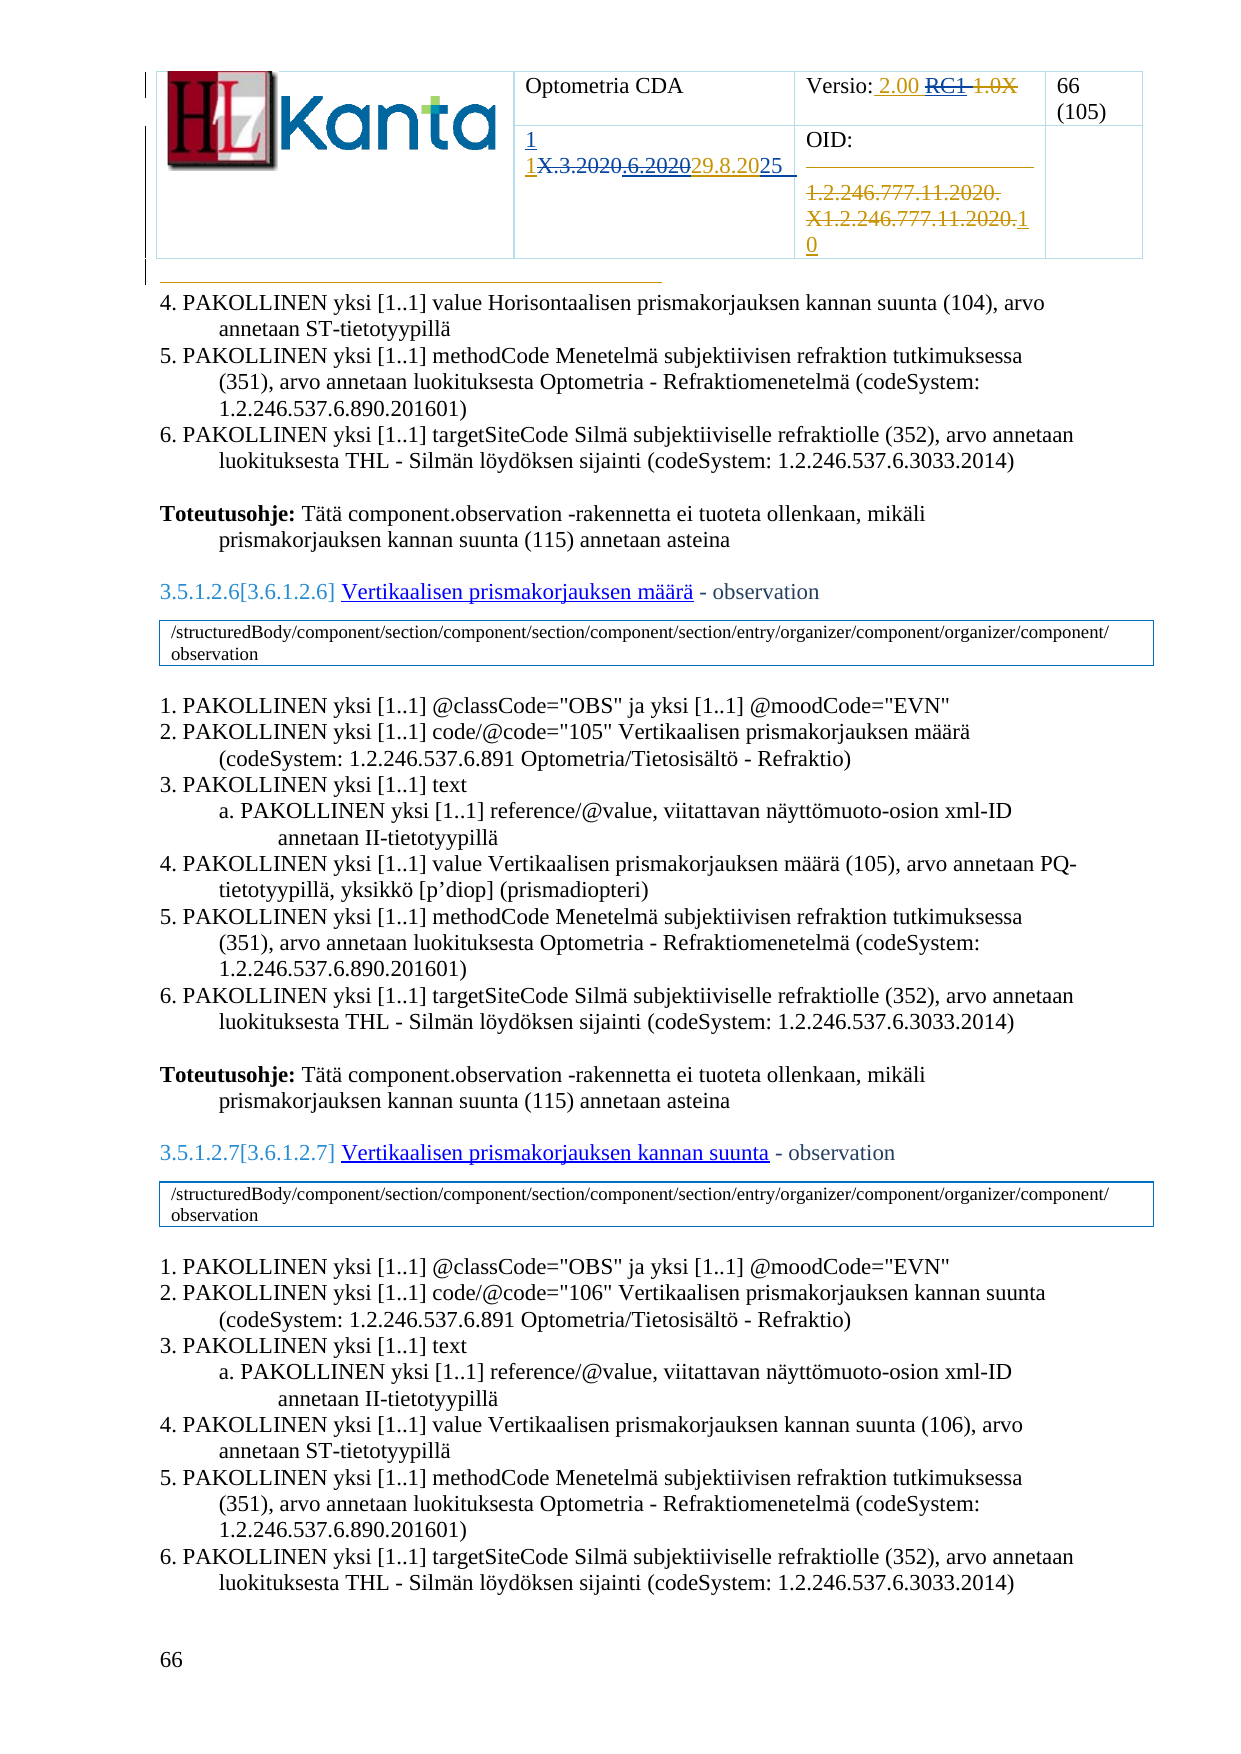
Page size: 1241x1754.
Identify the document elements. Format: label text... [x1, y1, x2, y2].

text 4. PAKOLLINEN yksi [1..1] value Vertikaalisen prismakorjauksen kannan suunta (106), arvo annetaan ST-tietotyypillä [159, 1411, 1081, 1464]
subtitle Vertikaalisen prismakorjauksen kannan suunta - observation [159, 1139, 1081, 1165]
text a. PAKOLLINEN yksi [1..1] reference/@value, viitattavan näyttömuoto-osion xml-ID annetaan II-tietotyypillä [218, 1358, 1081, 1411]
table_header /structuredBody/component/section/component/section/component/section/entry/organizer/component/organizer/component/observation [160, 621, 1153, 664]
text 2. PAKOLLINEN yksi [1..1] code/@code="106" Vertikaalisen prismakorjauksen kannan suunta (codeSystem: 1.2.246.537.6.891 Optometria/Tietosisältö - Refraktio) [159, 1279, 1081, 1332]
text 3. PAKOLLINEN yksi [1..1] text [159, 771, 1081, 797]
text 1. PAKOLLINEN yksi [1..1] @classCode="OBS" ja yksi [1..1] @moodCode="EVN" [159, 1253, 1081, 1279]
text Toteutusohje: Tätä component.observation -rakennetta ei tuoteta ollenkaan, mikäli prismakorjauksen kannan suunta (115) annetaan asteina [159, 1061, 1081, 1114]
text 5. PAKOLLINEN yksi [1..1] methodCode Menetelmä subjektiivisen refraktion tutkimuksessa (351), arvo annetaan luokituksesta Optometria - Refraktiomenetelmä (codeSystem: 1.2.246.537.6.890.201601) [159, 342, 1081, 421]
text 2. PAKOLLINEN yksi [1..1] code/@code="105" Vertikaalisen prismakorjauksen määrä (codeSystem: 1.2.246.537.6.891 Optometria/Tietosisältö - Refraktio) [159, 718, 1081, 771]
text 1. PAKOLLINEN yksi [1..1] @classCode="OBS" ja yksi [1..1] @moodCode="EVN" [159, 692, 1081, 718]
text Toteutusohje: Tätä component.observation -rakennetta ei tuoteta ollenkaan, mikäli prismakorjauksen kannan suunta (115) annetaan asteina [159, 500, 1081, 553]
text 5. PAKOLLINEN yksi [1..1] methodCode Menetelmä subjektiivisen refraktion tutkimuksessa (351), arvo annetaan luokituksesta Optometria - Refraktiomenetelmä (codeSystem: 1.2.246.537.6.890.201601) [159, 1464, 1081, 1543]
picture [167, 71, 279, 171]
text 3. PAKOLLINEN yksi [1..1] text [159, 1332, 1081, 1358]
text a. PAKOLLINEN yksi [1..1] reference/@value, viitattavan näyttömuoto-osion xml-ID annetaan II-tietotyypillä [218, 797, 1081, 850]
text 4. PAKOLLINEN yksi [1..1] value Horisontaalisen prismakorjauksen kannan suunta (104), arvo annetaan ST-tietotyypillä [159, 289, 1081, 342]
text 4. PAKOLLINEN yksi [1..1] value Vertikaalisen prismakorjauksen määrä (105), arvo annetaan PQ-tietotyypillä, yksikkö [p’diop] (prismadiopteri) [159, 850, 1081, 903]
picture [281, 96, 496, 150]
text 5. PAKOLLINEN yksi [1..1] methodCode Menetelmä subjektiivisen refraktion tutkimuksessa (351), arvo annetaan luokituksesta Optometria - Refraktiomenetelmä (codeSystem: 1.2.246.537.6.890.201601) [159, 903, 1081, 982]
table_header /structuredBody/component/section/component/section/component/section/entry/organizer/component/organizer/component/observation [160, 1183, 1153, 1226]
subtitle Vertikaalisen prismakorjauksen määrä - observation [159, 578, 1081, 604]
